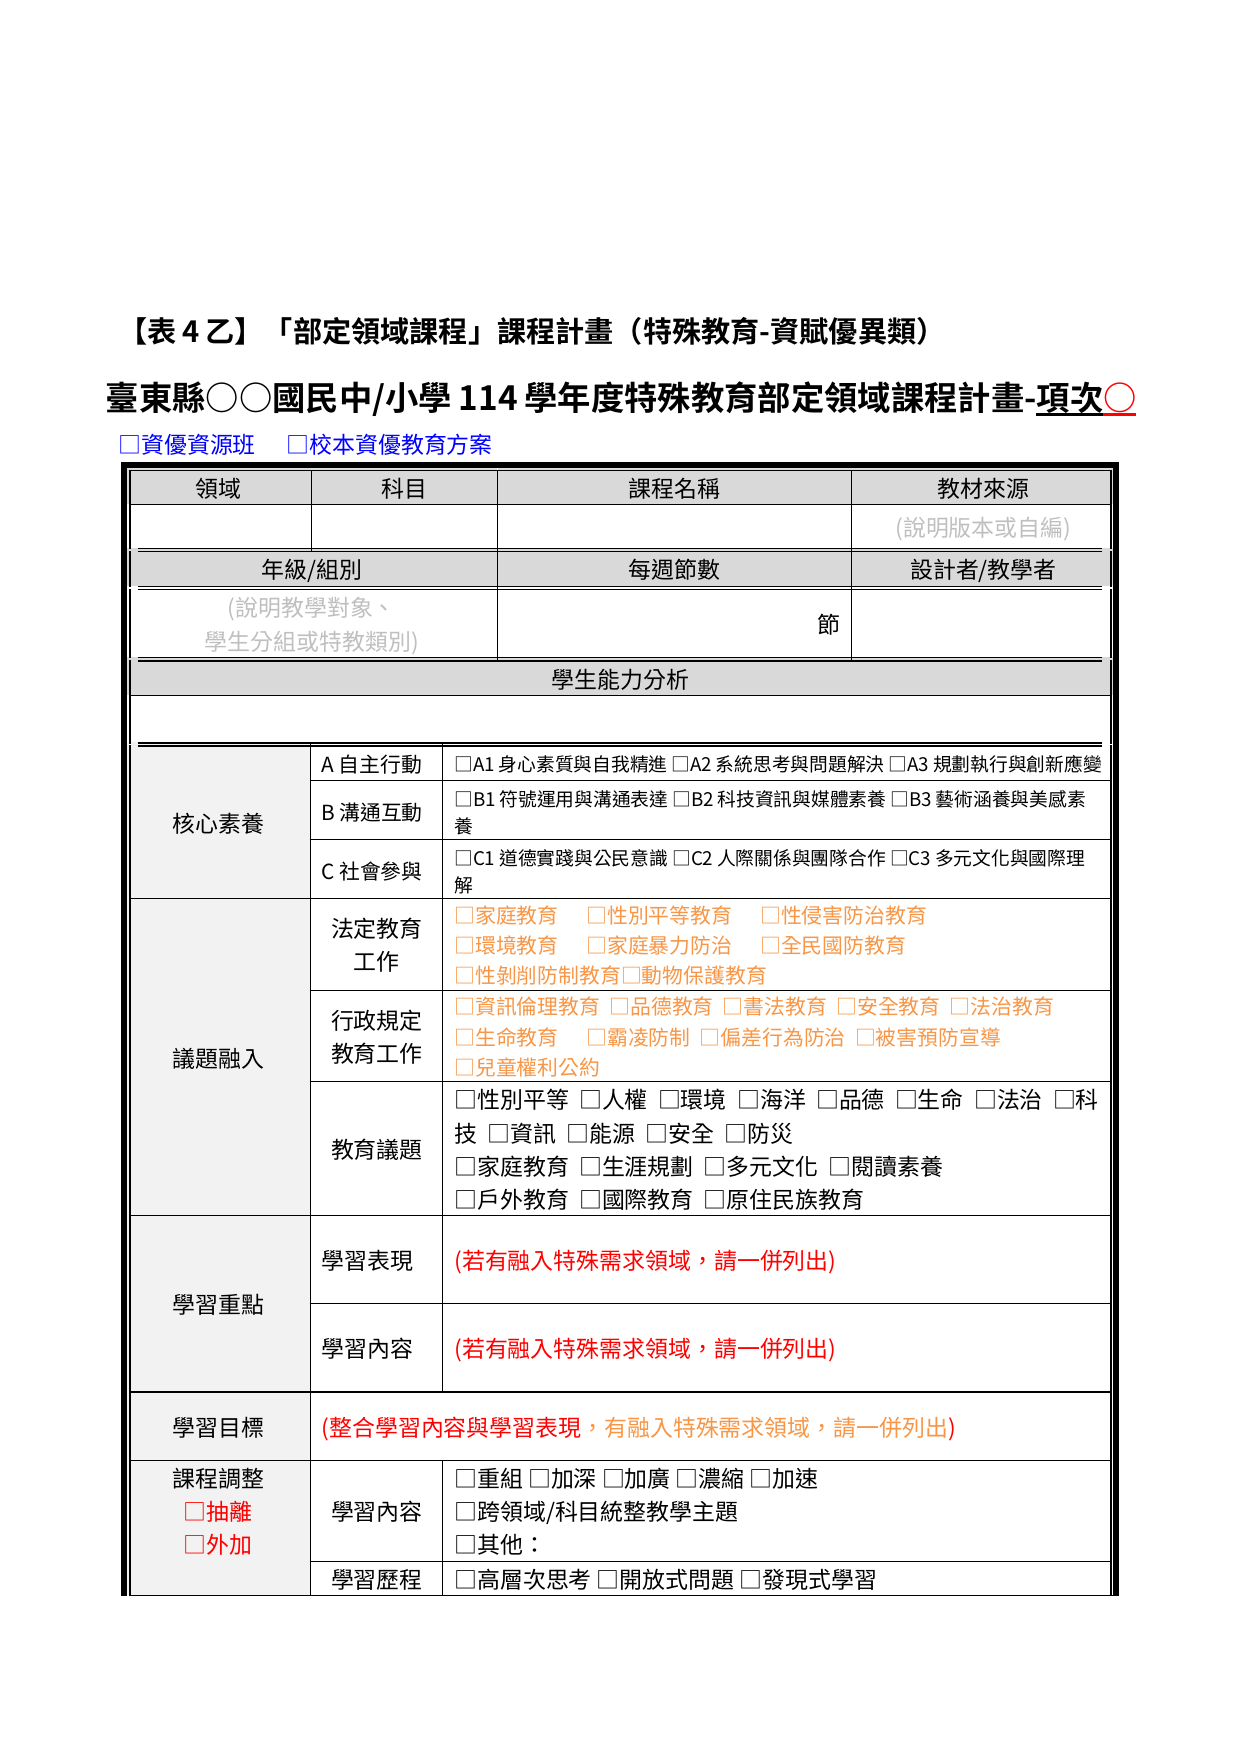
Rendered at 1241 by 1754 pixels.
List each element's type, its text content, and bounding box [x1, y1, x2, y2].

table_cell (若有融入特殊需求領域，請一併列出) [443, 1216, 1110, 1303]
table_cell 學習表現 [311, 1216, 442, 1303]
table_cell 每週節數 [498, 552, 851, 586]
table_cell 學習目標 [131, 1393, 310, 1460]
table_cell (整合學習內容與學習表現，有融入特殊需求領域，請一併列出) [311, 1393, 1110, 1460]
text 【表4乙】「部定領域課程」課程計畫（特殊教育-資賦優異類） [118, 308, 1122, 351]
table_cell (說明版本或自編) [852, 505, 1110, 548]
table_cell 設計者/教學者 [852, 548, 1113, 586]
table_cell 學習歷程 [311, 1562, 442, 1595]
table_cell 學生能力分析 [127, 657, 1113, 695]
list □資優資源班 □校本資優教育方案 [118, 420, 1122, 462]
table_header 領域 [131, 471, 311, 504]
table_cell 學習重點 [131, 1216, 310, 1391]
table_cell 行政規定教育工作 [311, 991, 442, 1081]
table_cell □資訊倫理教育 □品德教育 □書法教育 □安全教育 □法治教育 □生命教育 □霸凌防制 □偏差行為防治 □被害預防宣導 □兒童權利公約 [443, 991, 1110, 1081]
table_header 科目 [312, 471, 497, 504]
table_cell 核心素養 [127, 742, 310, 898]
table_cell 學習內容 [311, 1304, 442, 1391]
table_cell □性別平等 □人權 □環境 □海洋 □品德 □生命 □法治 □科技 □資訊 □能源 □安全 □防災 □家庭教育 □生涯規劃 □多元文化 □閱讀素養 □戶外教育 □國際教育 □原住民族教育 [443, 1082, 1110, 1215]
table_cell □A1身心素質與自我精進 □A2系統思考與問題解決 □A3規劃執行與創新應變 [443, 742, 1113, 780]
table_cell □重組 □加深 □加廣 □濃縮 □加速 □跨領域/科目統整教學主題 □其他： [443, 1461, 1110, 1561]
table_header 課程名稱 [498, 471, 851, 504]
table_cell □C1道德實踐與公民意識 □C2人際關係與團隊合作 □C3多元文化與國際理解 [443, 840, 1110, 898]
text 臺東縣○○國民中/小學114學年度特殊教育部定領域課程計畫-項次○ [79, 372, 1163, 420]
table_cell [312, 505, 497, 548]
table_cell □家庭教育 □性別平等教育 □性侵害防治教育 □環境教育 □家庭暴力防治 □全民國防教育 □性剝削防制教育□動物保護教育 [443, 899, 1110, 989]
table_cell [131, 696, 1110, 742]
table_cell (說明教學對象、 學生分組或特教類別) [127, 586, 497, 657]
table_cell 課程調整 □抽離 □外加 [131, 1461, 310, 1595]
table_cell [131, 505, 311, 548]
table_cell [498, 505, 851, 548]
table_cell 年級/組別 [127, 548, 497, 586]
table_cell 議題融入 [131, 899, 310, 1215]
table_cell 學習內容 [311, 1461, 442, 1561]
table_header 教材來源 [852, 471, 1110, 504]
table_cell □B1符號運用與溝通表達 □B2科技資訊與媒體素養 □B3藝術涵養與美感素養 [443, 781, 1110, 839]
table_cell 教育議題 [311, 1082, 442, 1215]
table_cell [852, 586, 1113, 657]
table_cell 節 [498, 590, 851, 657]
table_cell A自主行動 [311, 747, 442, 780]
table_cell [443, 1562, 1110, 1595]
table_cell B溝通互動 [311, 781, 442, 839]
table_cell C社會參與 [311, 840, 442, 898]
table_cell 法定教育工作 [311, 899, 442, 989]
table_cell (若有融入特殊需求領域，請一併列出) [443, 1304, 1110, 1391]
